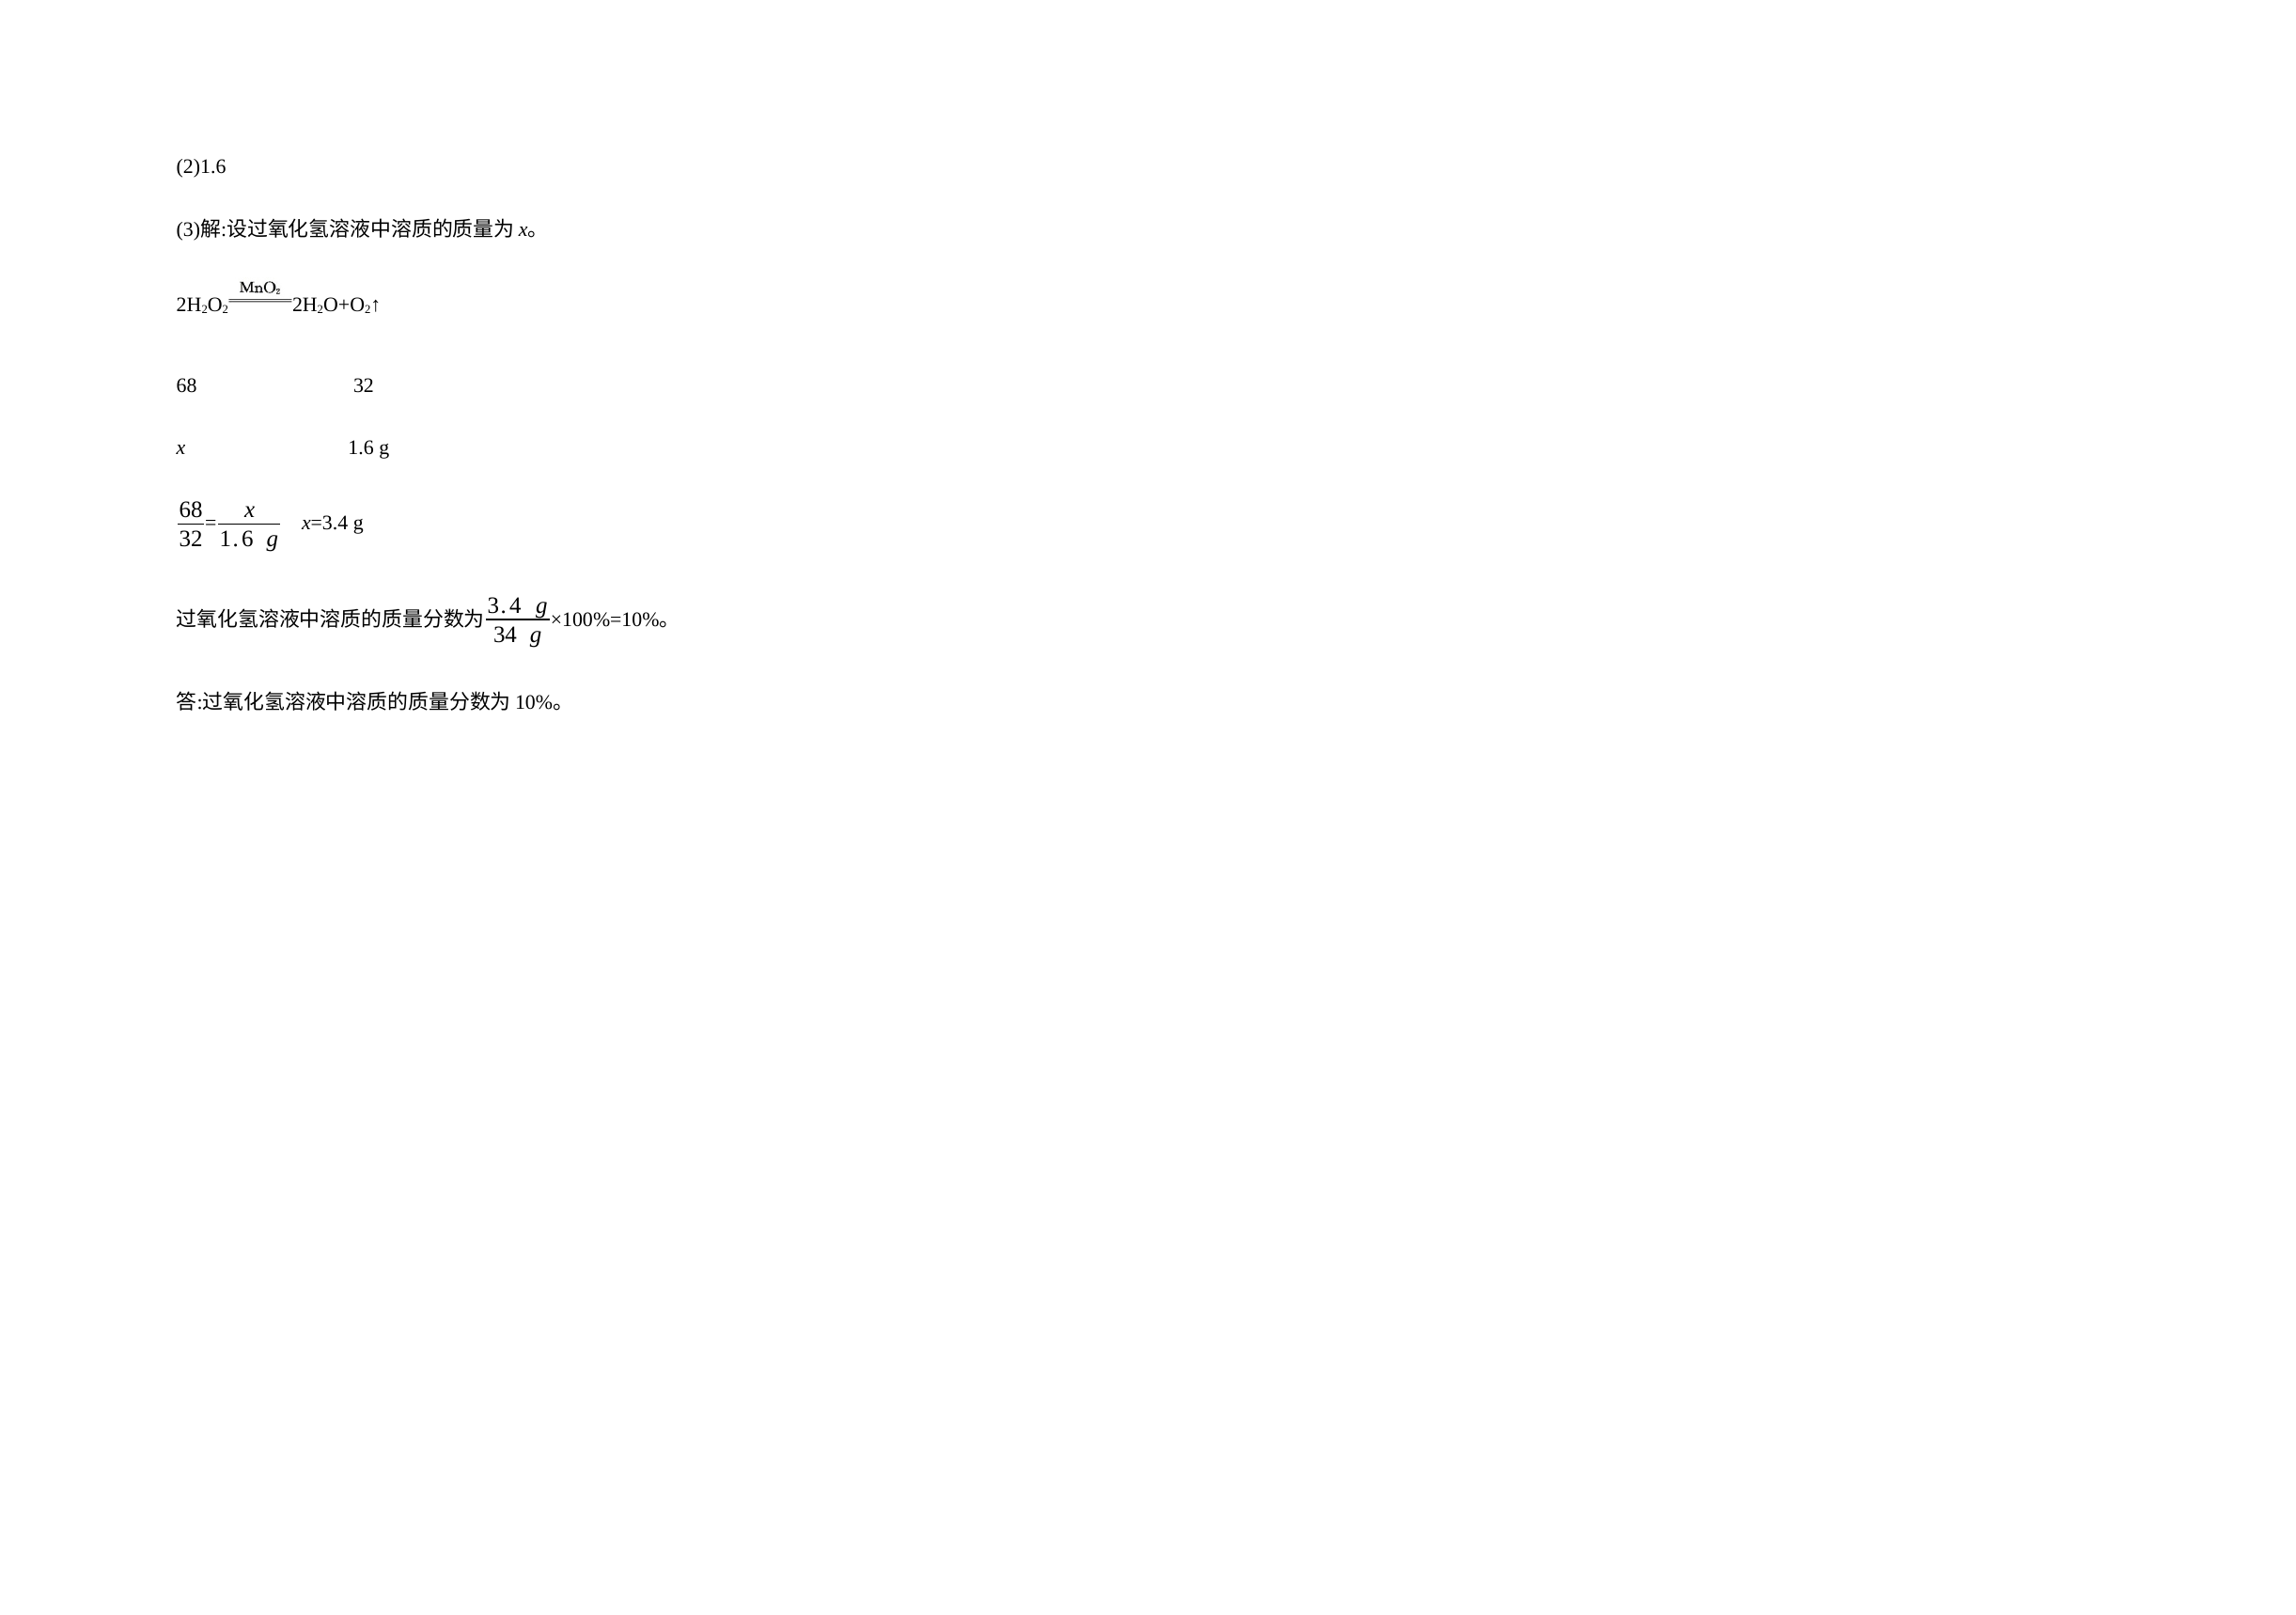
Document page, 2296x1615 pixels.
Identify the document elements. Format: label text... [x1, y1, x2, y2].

text = x=3.4 g [176, 494, 1086, 555]
text 2H2O22H2O+O2↑ [176, 277, 1086, 338]
text 过氧化氢溶液中溶质的质量分数为×100%=10%。 [176, 589, 1086, 651]
picture [227, 277, 292, 311]
text 68 32 [176, 369, 1086, 400]
text x 1.6 g [176, 431, 1086, 463]
text (3)解:设过氧化氢溶液中溶质的质量为x。 [176, 212, 1086, 243]
text (2)1.6 [176, 150, 1086, 180]
text 答:过氧化氢溶液中溶质的质量分数为10%。 [176, 685, 1086, 715]
